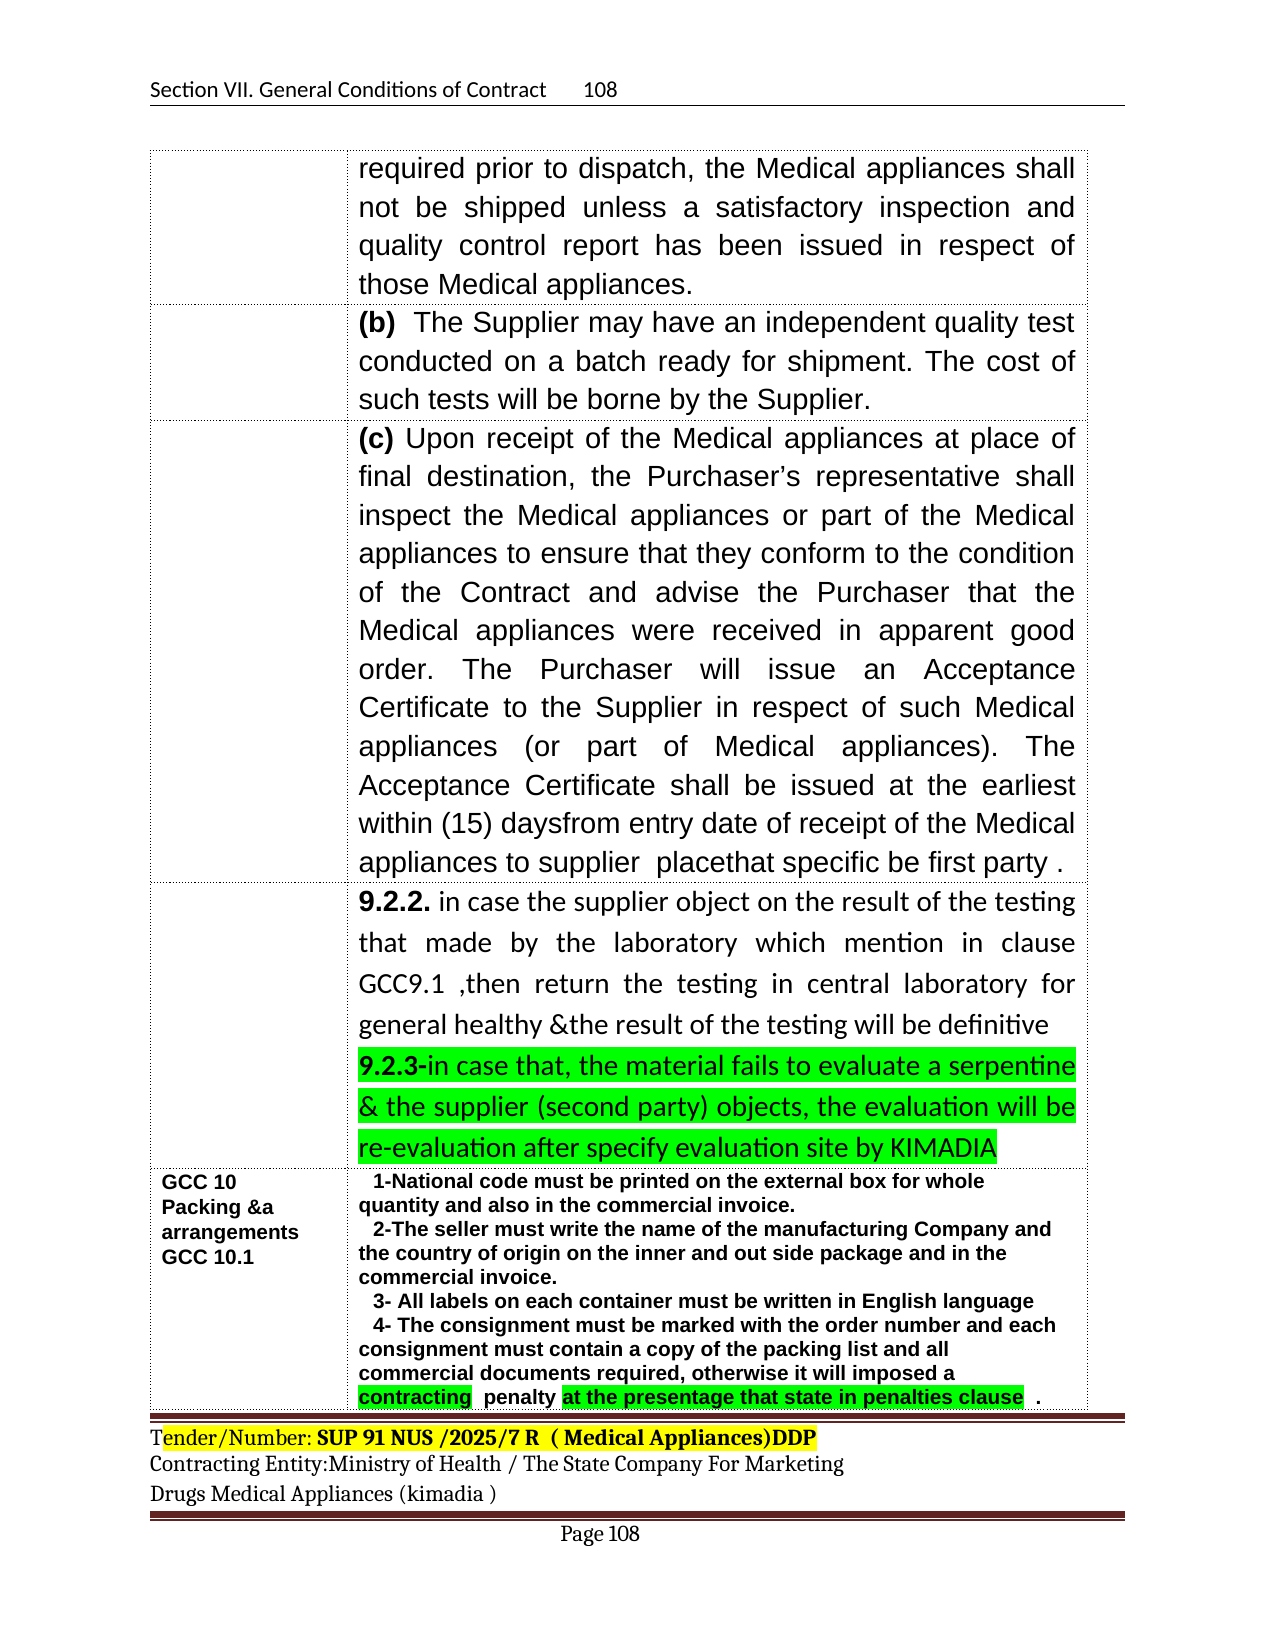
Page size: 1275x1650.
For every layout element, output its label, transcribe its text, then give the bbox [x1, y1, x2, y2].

table_cell [150, 304, 347, 419]
table_cell (c) Upon receipt of the Medical appliances at place of final destination, the Purchaser’s representative shall inspect the Medical appliances or part of the Medical appliances to ensure that they conform to the condition of the Contract and advise the Purchaser that the Medical appliances were received in apparent good order. The Purchaser will issue an Acceptance Certificate to the Supplier in respect of such Medical appliances (or part of Medical appliances). The Acceptance Certificate shall be issued at the earliest within (15) daysfrom entry date of receipt of the Medical appliances to supplier placethat specific be first party . [347, 420, 1088, 882]
table_cell GCC 9.2 [150, 150, 347, 304]
table_cell 9.2.2. in case the supplier object on the result of the testing that made by the laboratory which mention in clause GCC9.1 ,then return the testing in central laboratory for general healthy &the result of the testing will be definitive 9.2.3-in case that, the material fails to evaluate a serpentine & the supplier (second party) objects, the evaluation will be re-evaluation after specify evaluation site by KIMADIA [347, 882, 1088, 1168]
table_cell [150, 1168, 347, 1409]
table_cell [150, 420, 347, 882]
table_cell [150, 882, 347, 1168]
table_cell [347, 150, 1088, 304]
table_cell (b) The Supplier may have an independent quality test conducted on a batch ready for shipment. The cost of such tests will be borne by the Supplier. [347, 304, 1088, 419]
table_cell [347, 1168, 1088, 1409]
